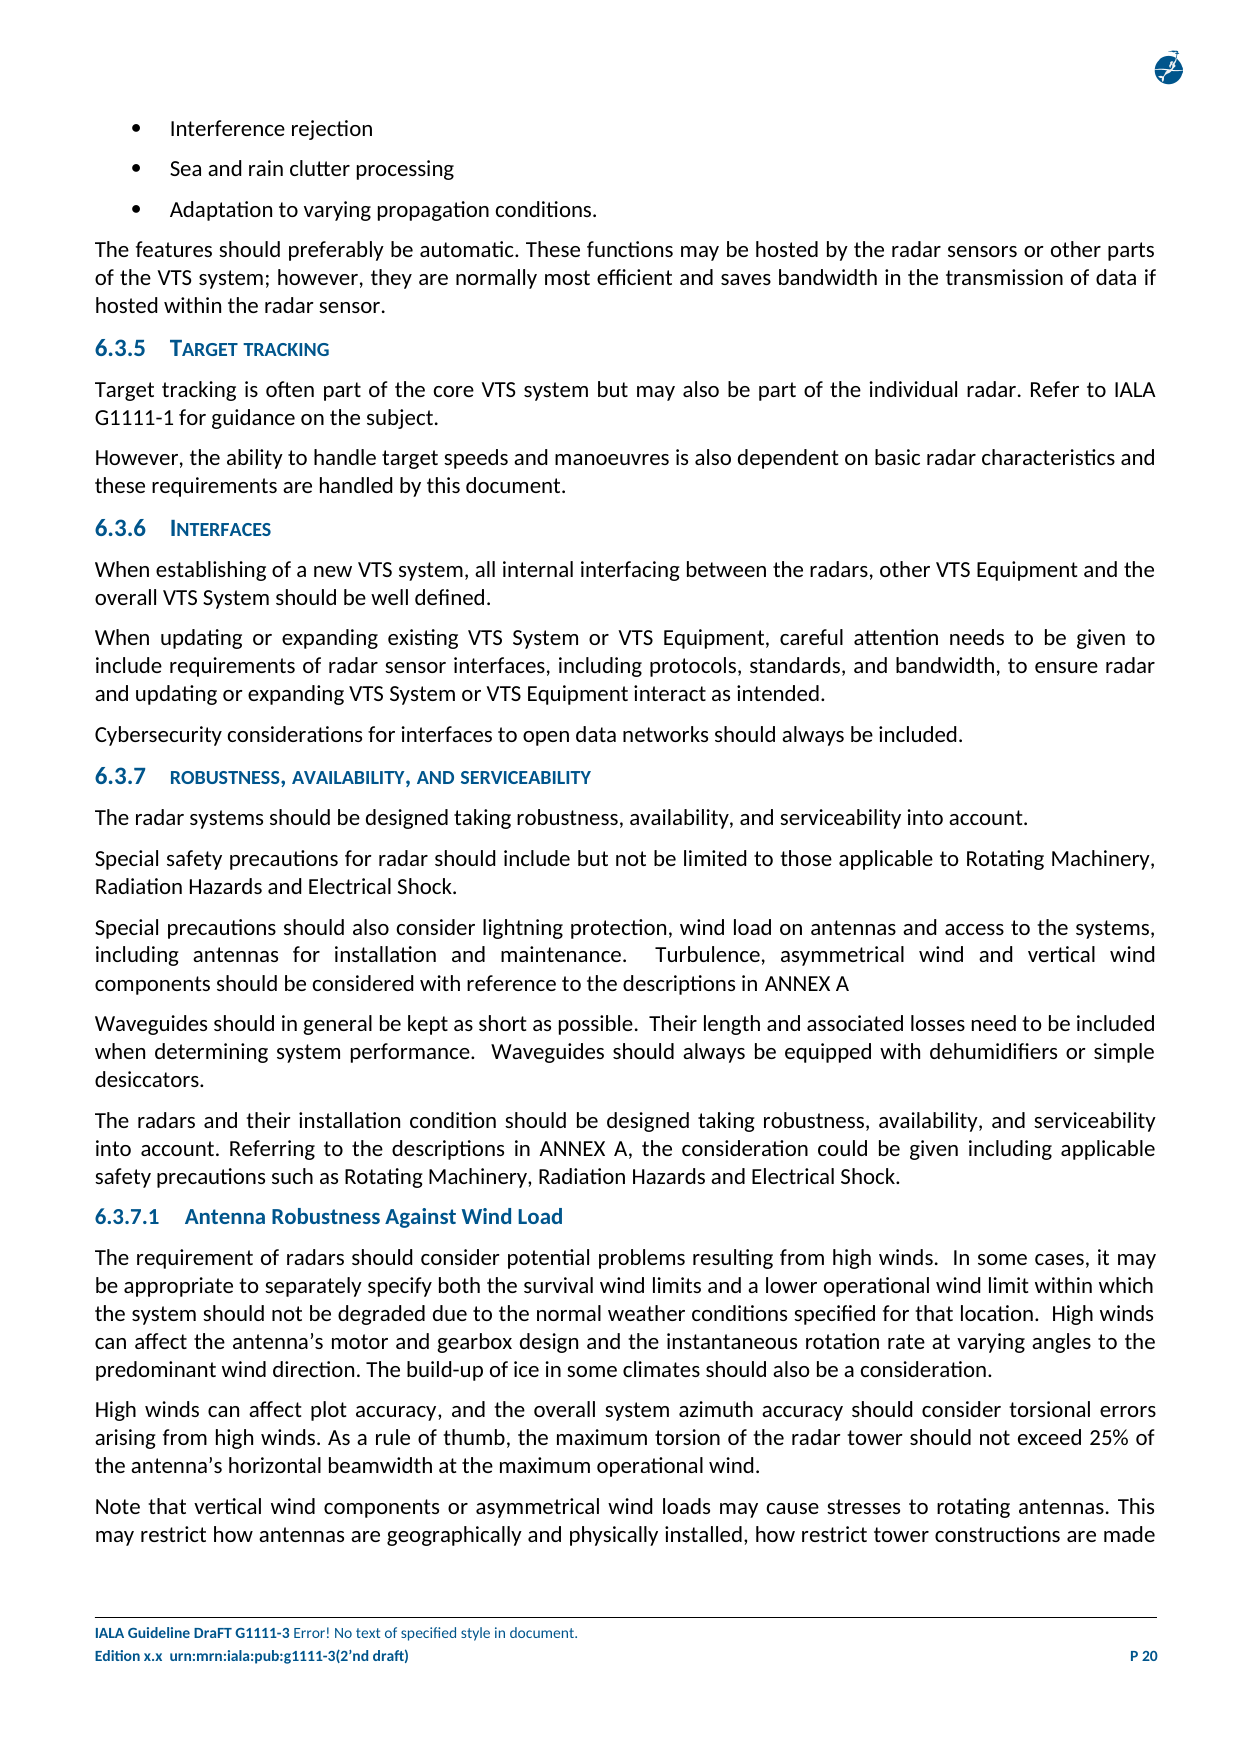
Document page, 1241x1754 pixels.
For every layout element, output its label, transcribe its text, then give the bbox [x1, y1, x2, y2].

list Interference rejection [132, 114, 1157, 142]
text The radars and their installation condition should be designed taking robustness, availability, and serviceability into account. Referring to the descriptions in ANNEX A, the consideration could be given including applicable safety precautions such as Rotating Machinery, Radiation Hazards and Electrical Shock. [94, 1106, 1157, 1190]
list Sea and rain clutter processing [132, 154, 1157, 182]
text The features should preferably be automatic. These functions may be hosted by the radar sensors or other parts of the VTS system; however, they are normally most efficient and saves bandwidth in the transmission of data if hosted within the radar sensor. [94, 235, 1157, 319]
text Target tracking is often part of the core VTS system but may also be part of the individual radar. Refer to IALA G1111-1 for guidance on the subject. [94, 375, 1157, 431]
text When updating or expanding existing VTS System or VTS Equipment, careful attention needs to be given to include requirements of radar sensor interfaces, including protocols, standards, and bandwidth, to ensure radar and updating or expanding VTS System or VTS Equipment interact as intended. [94, 623, 1157, 707]
subtitle robustness, availability, and serviceability [94, 761, 1069, 791]
text Waveguides should in general be kept as short as possible. Their length and associated losses need to be included when determining system performance. Waveguides should always be equipped with dehumidifiers or simple desiccators. [94, 1009, 1157, 1093]
text Special safety precautions for radar should include but not be limited to those applicable to Rotating Machinery, Radiation Hazards and Electrical Shock. [94, 844, 1157, 900]
subtitle Interfaces [94, 512, 1069, 542]
text The radar systems should be designed taking robustness, availability, and serviceability into account. [94, 803, 1157, 832]
text Special precautions should also consider lightning protection, wind load on antennas and access to the systems, including antennas for installation and maintenance. Turbulence, asymmetrical wind and vertical wind components should be considered with reference to the descriptions in ANNEX A [94, 913, 1157, 997]
text Cybersecurity considerations for interfaces to open data networks should always be included. [94, 720, 1157, 748]
text When establishing of a new VTS system, all internal interfacing between the radars, other VTS Equipment and the overall VTS System should be well defined. [94, 555, 1157, 611]
list Adaptation to varying propagation conditions. [132, 195, 1157, 223]
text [94, 1492, 1157, 1548]
picture [1123, 0, 1241, 119]
subtitle Antenna Robustness Against Wind Load [94, 1202, 1054, 1230]
text High winds can affect plot accuracy, and the overall system azimuth accuracy should consider torsional errors arising from high winds. As a rule of thumb, the maximum torsion of the radar tower should not exceed 25% of the antenna’s horizontal beamwidth at the maximum operational wind. [94, 1395, 1157, 1479]
text The requirement of radars should consider potential problems resulting from high winds. In some cases, it may be appropriate to separately specify both the survival wind limits and a lower operational wind limit within which the system should not be degraded due to the normal weather conditions specified for that location. High winds can affect the antenna’s motor and gearbox design and the instantaneous rotation rate at varying angles to the predominant wind direction. The build-up of ice in some climates should also be a consideration. [94, 1243, 1157, 1383]
text However, the ability to handle target speeds and manoeuvres is also dependent on basic radar characteristics and these requirements are handled by this document. [94, 443, 1157, 499]
subtitle Target tracking [94, 332, 1069, 362]
